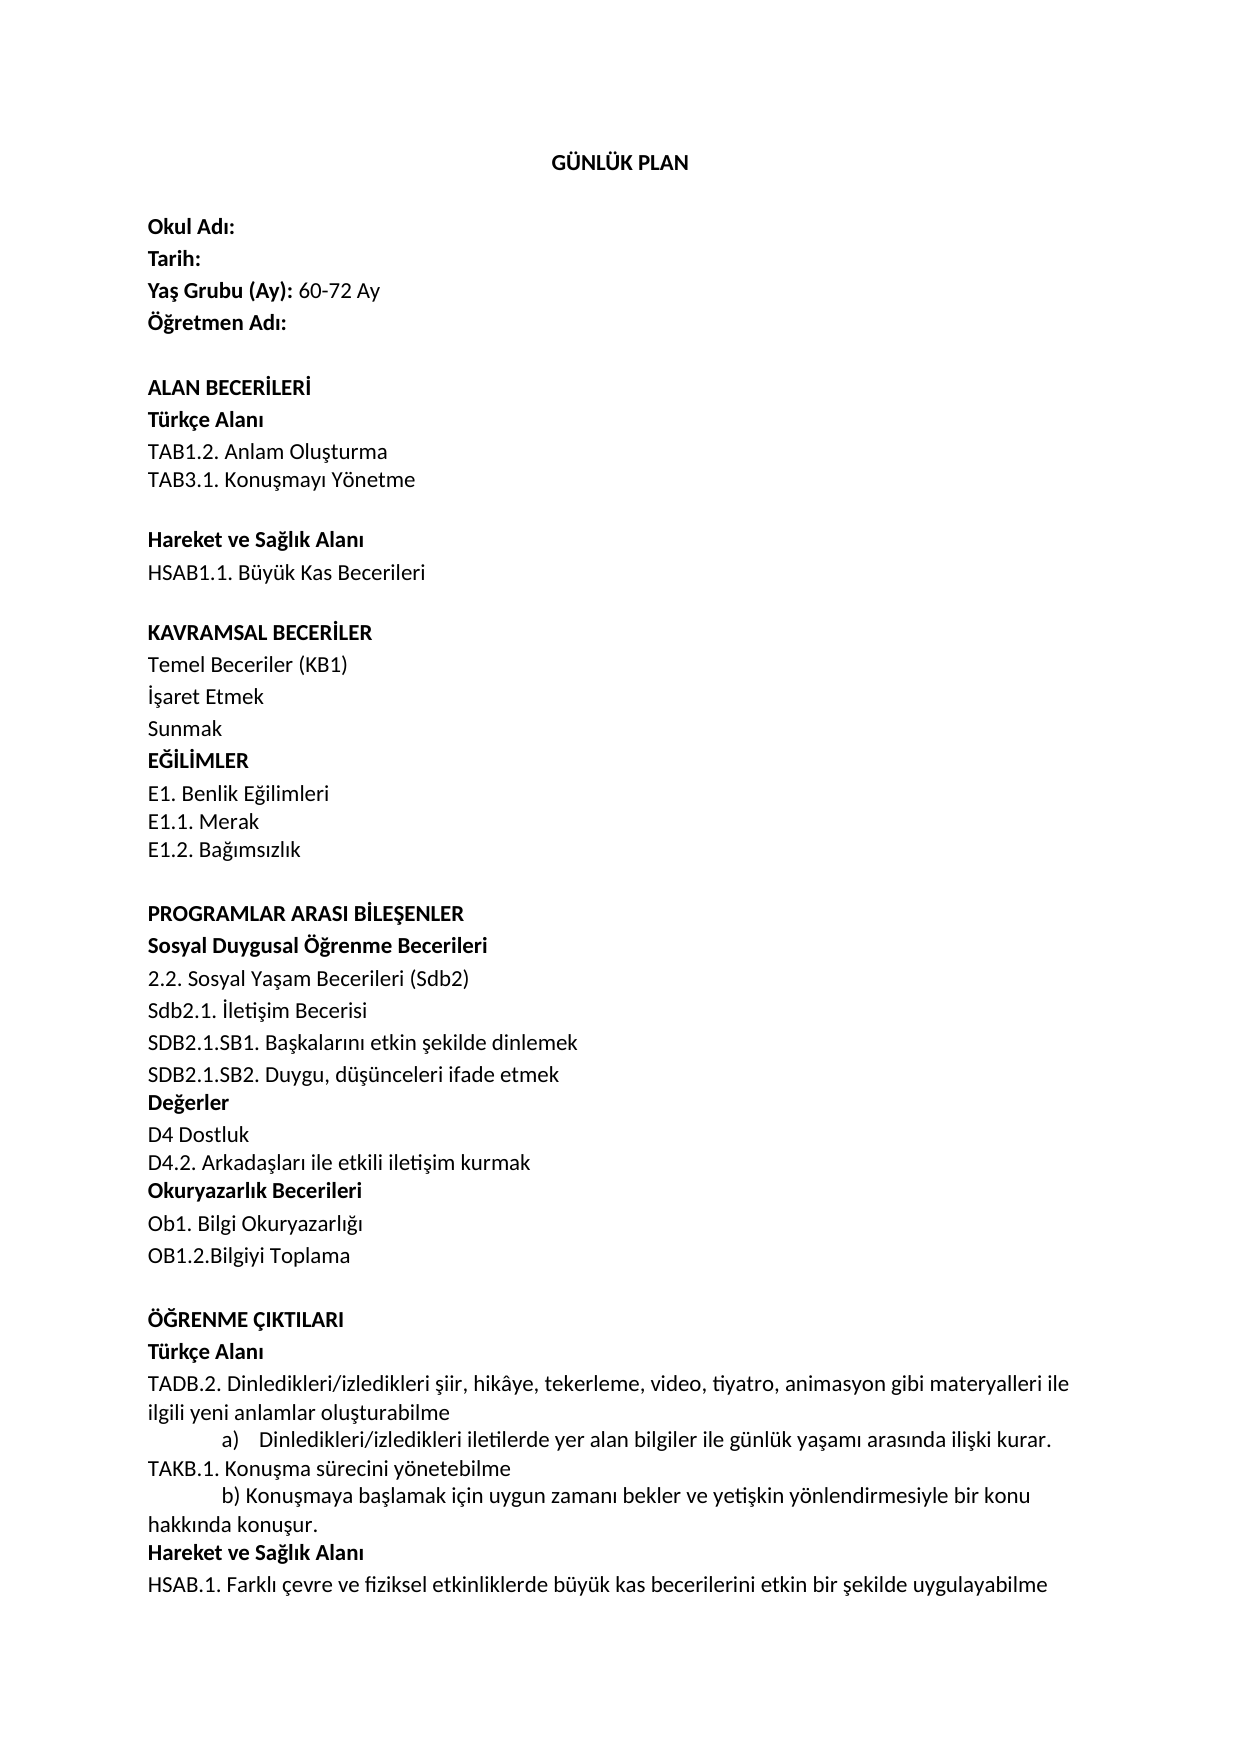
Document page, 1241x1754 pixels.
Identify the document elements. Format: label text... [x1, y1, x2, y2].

text Türkçe Alanı [148, 1337, 1093, 1365]
text Ob1. Bilgi Okuryazarlığı [148, 1209, 1093, 1237]
text Türkçe Alanı [148, 405, 1093, 433]
text İşaret Etmek [148, 682, 1093, 710]
text HSAB1.1. Büyük Kas Becerileri [148, 558, 1093, 586]
text GÜNLÜK PLAN [148, 148, 1093, 176]
text 2.2. Sosyal Yaşam Becerileri (Sdb2) [148, 964, 1093, 992]
text ÖĞRENME ÇIKTILARI [148, 1305, 1093, 1333]
text Değerler [148, 1088, 1093, 1116]
text Hareket ve Sağlık Alanı [148, 526, 1093, 553]
text Sosyal Duygusal Öğrenme Becerileri [148, 931, 1093, 959]
text TAB3.1. Konuşmayı Yönetme [148, 465, 1093, 493]
text SDB2.1.SB2. Duygu, düşünceleri ifade etmek [148, 1060, 1093, 1088]
text Okul Adı: [148, 212, 1093, 240]
text b) Konuşmaya başlamak için uygun zamanı bekler ve yetişkin yönlendirmesiyle bir konu hakkında konuşur. [148, 1482, 1093, 1538]
text Yaş Grubu (Ay): 60-72 Ay [148, 276, 1093, 304]
text TADB.2. Dinledikleri/izledikleri şiir, hikâye, tekerleme, video, tiyatro, animasyon gibi materyalleri ile ilgili yeni anlamlar oluşturabilme [148, 1369, 1093, 1426]
text Temel Beceriler (KB1) [148, 650, 1093, 678]
text ALAN BECERİLERİ [148, 373, 1093, 401]
text TAKB.1. Konuşma sürecini yönetebilme [148, 1454, 1093, 1482]
text E1.2. Bağımsızlık [148, 835, 1093, 863]
text D4 Dostluk [148, 1120, 1093, 1148]
text Sdb2.1. İletişim Becerisi [148, 996, 1093, 1024]
text Okuryazarlık Becerileri [148, 1176, 1093, 1204]
text TAB1.2. Anlam Oluşturma [148, 437, 1093, 465]
text EĞİLİMLER [148, 747, 1093, 775]
text D4.2. Arkadaşları ile etkili iletişim kurmak [148, 1148, 1093, 1176]
text Sunmak [148, 714, 1093, 742]
text PROGRAMLAR ARASI BİLEŞENLER [148, 899, 1093, 927]
text SDB2.1.SB1. Başkalarını etkin şekilde dinlemek [148, 1028, 1093, 1056]
text E1.1. Merak [148, 807, 1093, 835]
text Tarih: [148, 244, 1093, 272]
text Hareket ve Sağlık Alanı [148, 1538, 1093, 1566]
text KAVRAMSAL BECERİLER [148, 618, 1093, 646]
text HSAB.1. Farklı çevre ve fiziksel etkinliklerde büyük kas becerilerini etkin bir şekilde uygulayabilme [148, 1570, 1093, 1598]
text Öğretmen Adı: [148, 308, 1093, 337]
text E1. Benlik Eğilimleri [148, 779, 1093, 807]
text OB1.2.Bilgiyi Toplama [148, 1241, 1093, 1269]
list Dinledikleri/izledikleri iletilerde yer alan bilgiler ile günlük yaşamı arasında ilişki kurar. [221, 1426, 1093, 1454]
